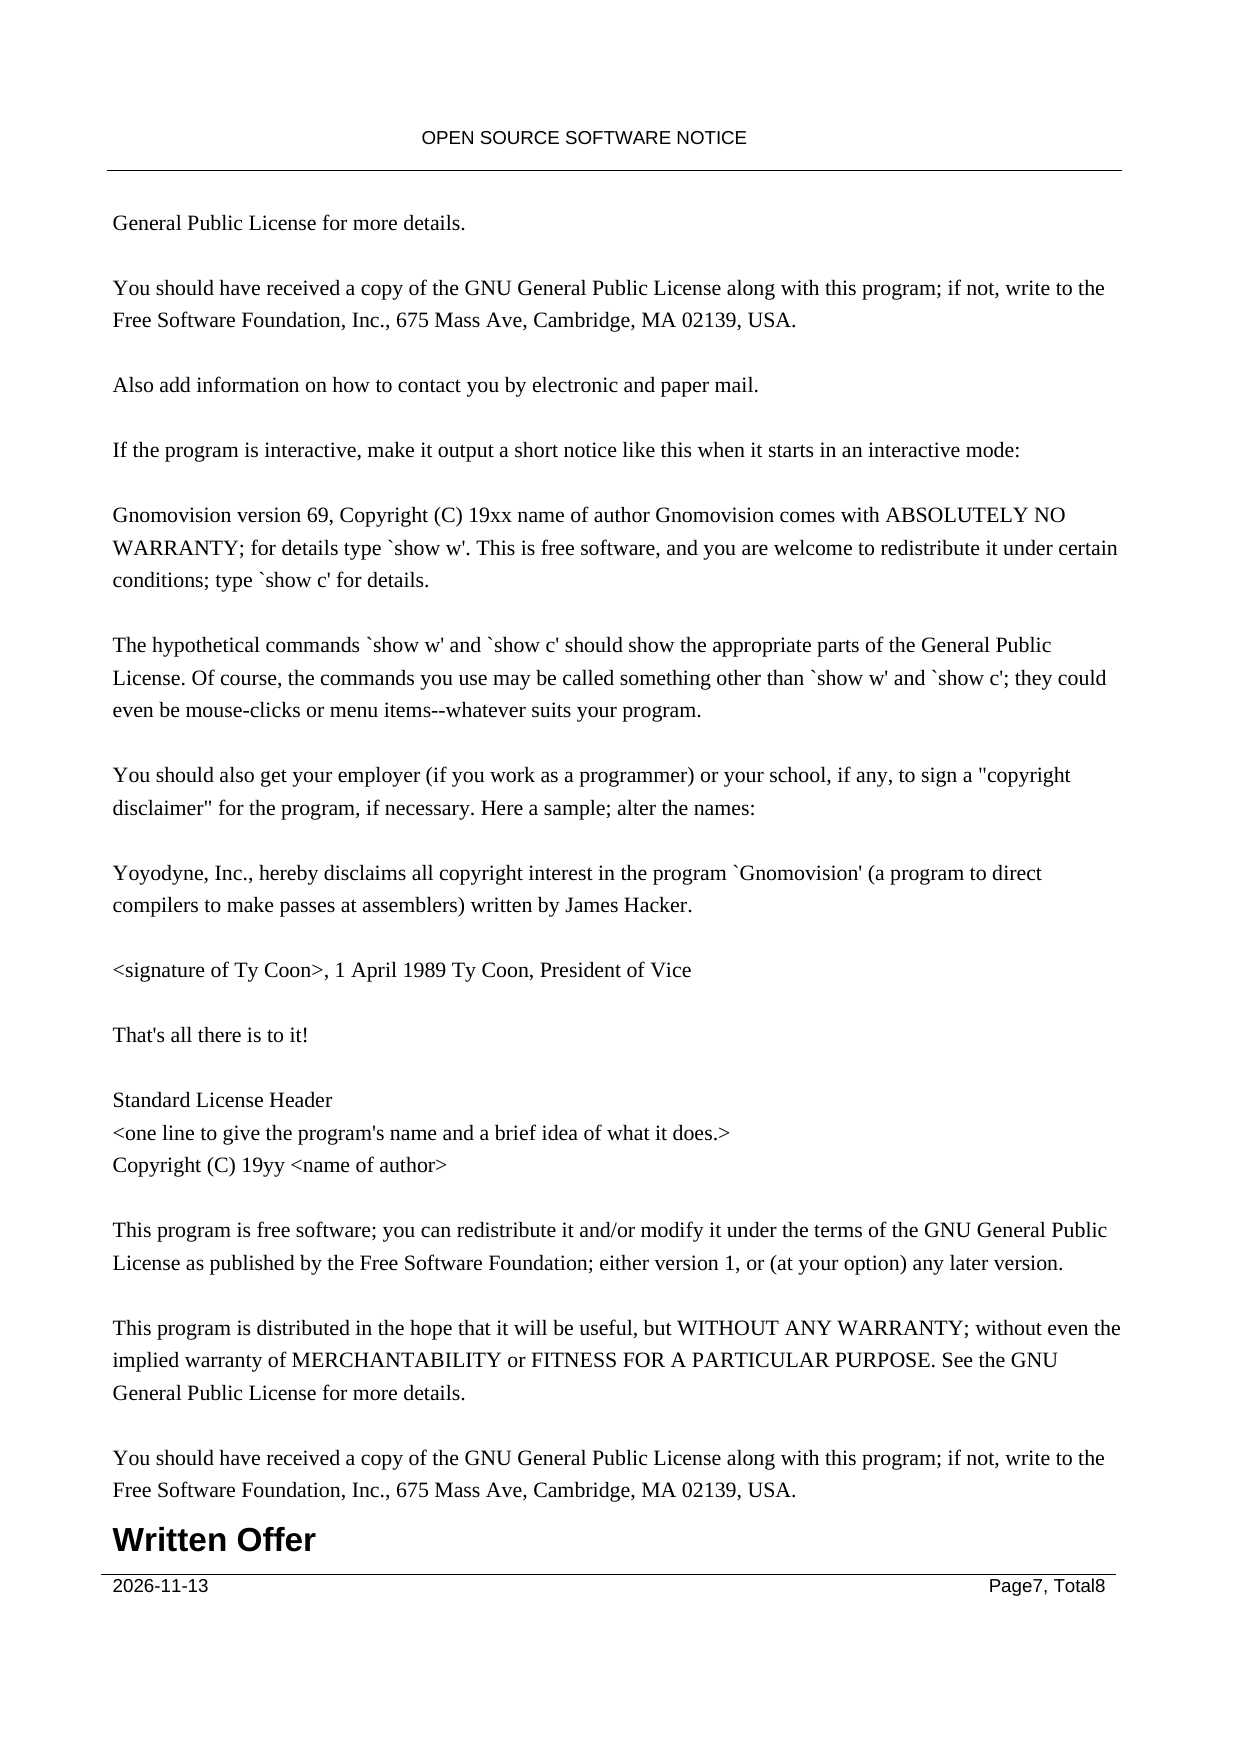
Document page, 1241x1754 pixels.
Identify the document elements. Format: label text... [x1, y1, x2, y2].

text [112, 206, 1128, 1506]
text Written Offer [112, 1506, 1128, 1571]
